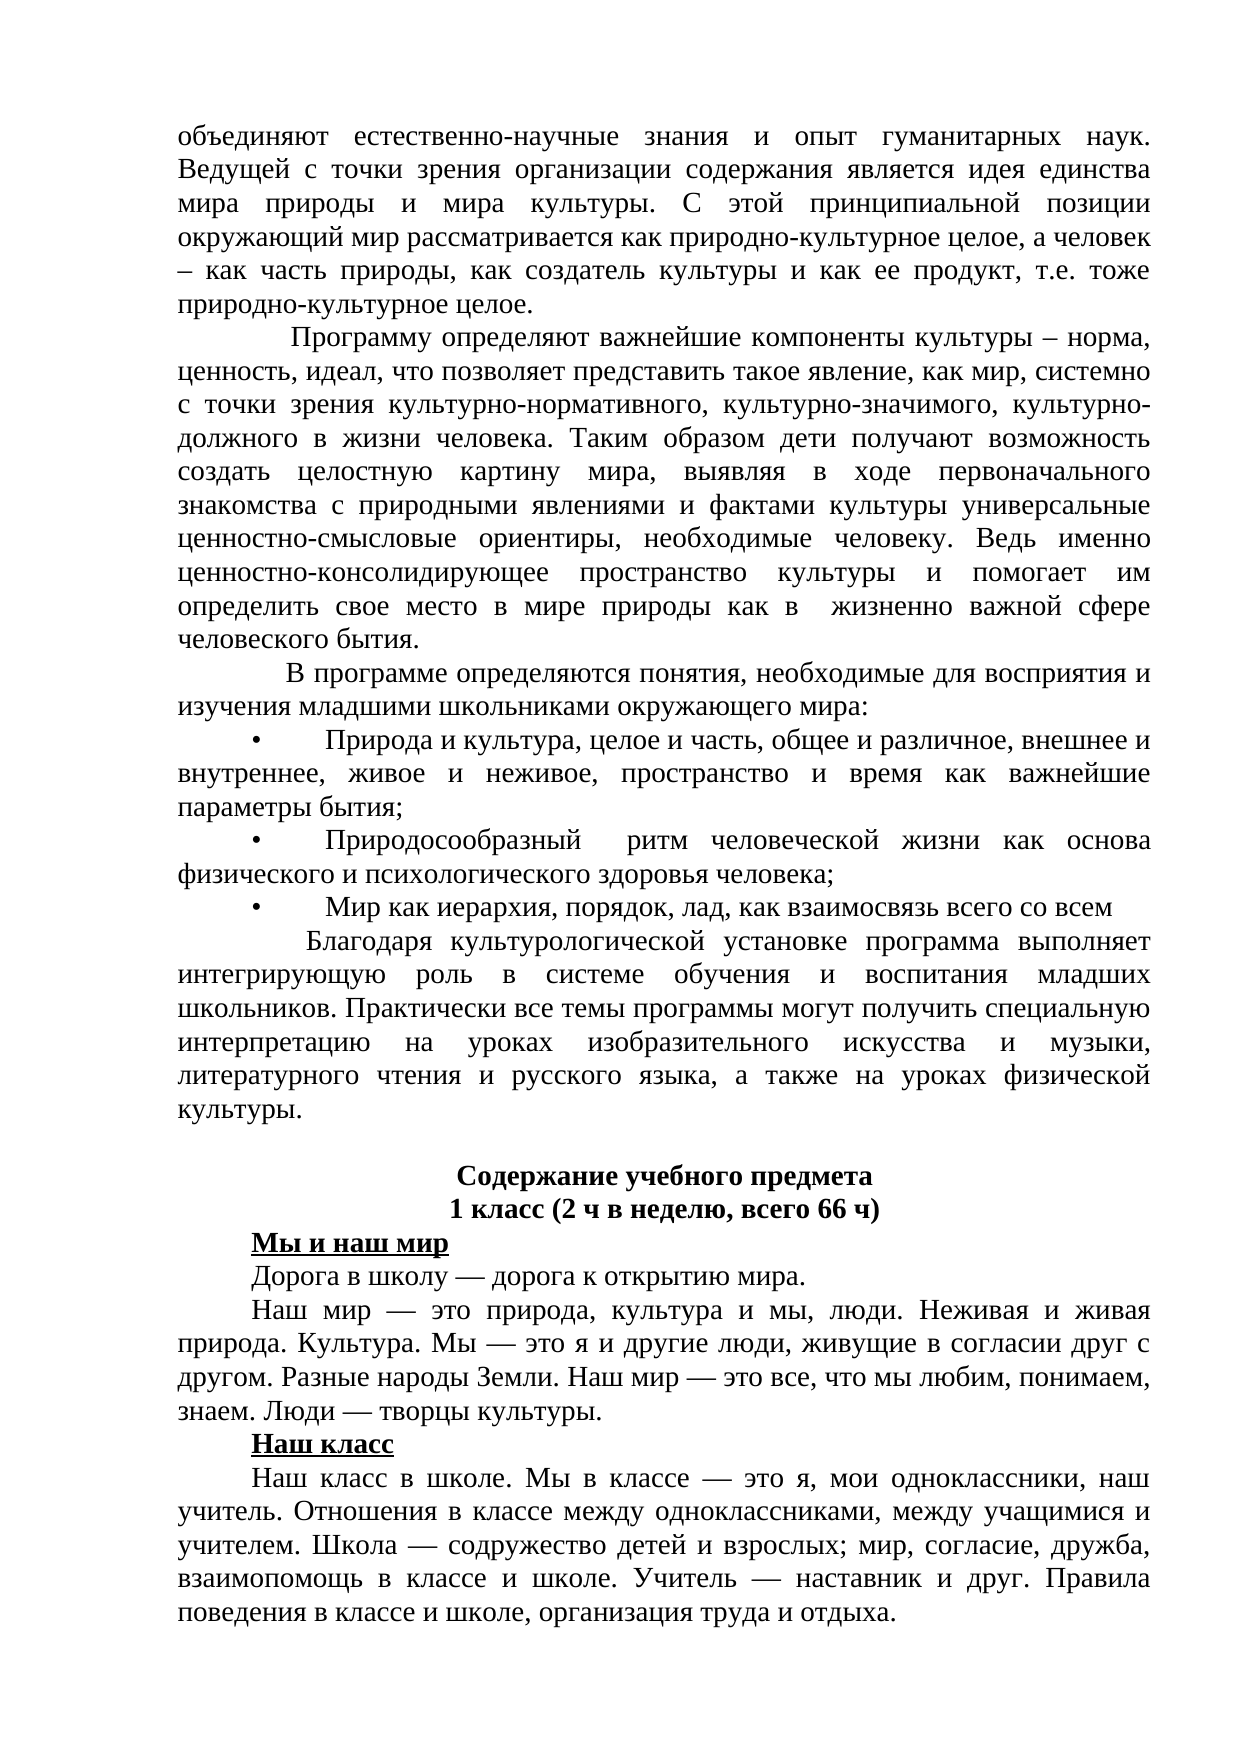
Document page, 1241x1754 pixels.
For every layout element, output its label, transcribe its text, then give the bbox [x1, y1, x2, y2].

text Наш мир — это природа, культура и мы, люди. Неживая и живая природа. Культура. Мы — это я и другие люди, живущие в согласии друг с другом. Разные народы Земли. Наш мир — это все, что мы любим, понимаем, знаем. Люди — творцы культуры. [177, 1292, 1152, 1426]
text Наш класс в школе. Мы в классе — это я, мои одноклассники, наш учитель. Отношения в классе между одноклассниками, между учащимися и учителем. Школа — содружество детей и взрослых; мир, согласие, дружба, взаимопомощь в классе и школе. Учитель — наставник и друг. Правила поведения в классе и школе, организация труда и отдыха. [177, 1460, 1152, 1627]
text Дорога в школу — дорога к открытию мира. [177, 1258, 1152, 1292]
text • Мир как иерархия, порядок, лад, как взаимосвязь всего со всем [177, 889, 1152, 923]
text Содержание учебного предмета [177, 1158, 1152, 1191]
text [177, 118, 1152, 319]
text Благодаря культурологической установке программа выполняет интегрирующую роль в системе обучения и воспитания младших школьников. Практически все темы программы могут получить специальную интерпретацию на уроках изобразительного искусства и музыки, литературного чтения и русского языка, а также на уроках физической культуры. [177, 923, 1152, 1124]
text • Природосообразный ритм человеческой жизни как основа физического и психологического здоровья человека; [177, 822, 1152, 889]
text Наш класс [177, 1426, 1152, 1460]
text Мы и наш мир [177, 1225, 1152, 1258]
text • Природа и культура, целое и часть, общее и различное, внешнее и внутреннее, живое и неживое, пространство и время как важнейшие параметры бытия; [177, 722, 1152, 822]
text Программу определяют важнейшие компоненты культуры – норма, ценность, идеал, что позволяет представить такое явление, как мир, системно с точки зрения культурно-нормативного, культурно-значимого, культурно-должного в жизни человека. Таким образом дети получают возможность создать целостную картину мира, выявляя в ходе первоначального знакомства с природными явлениями и фактами культуры универсальные ценностно-смысловые ориентиры, необходимые человеку. Ведь именно ценностно-консолидирующее пространство культуры и помогает им определить свое место в мире природы как в жизненно важной сфере человеского бытия. [177, 319, 1152, 655]
text В программе определяются понятия, необходимые для восприятия и изучения младшими школьниками окружающего мира: [177, 655, 1152, 722]
text 1 класс (2 ч в неделю, всего 66 ч) [177, 1191, 1152, 1225]
